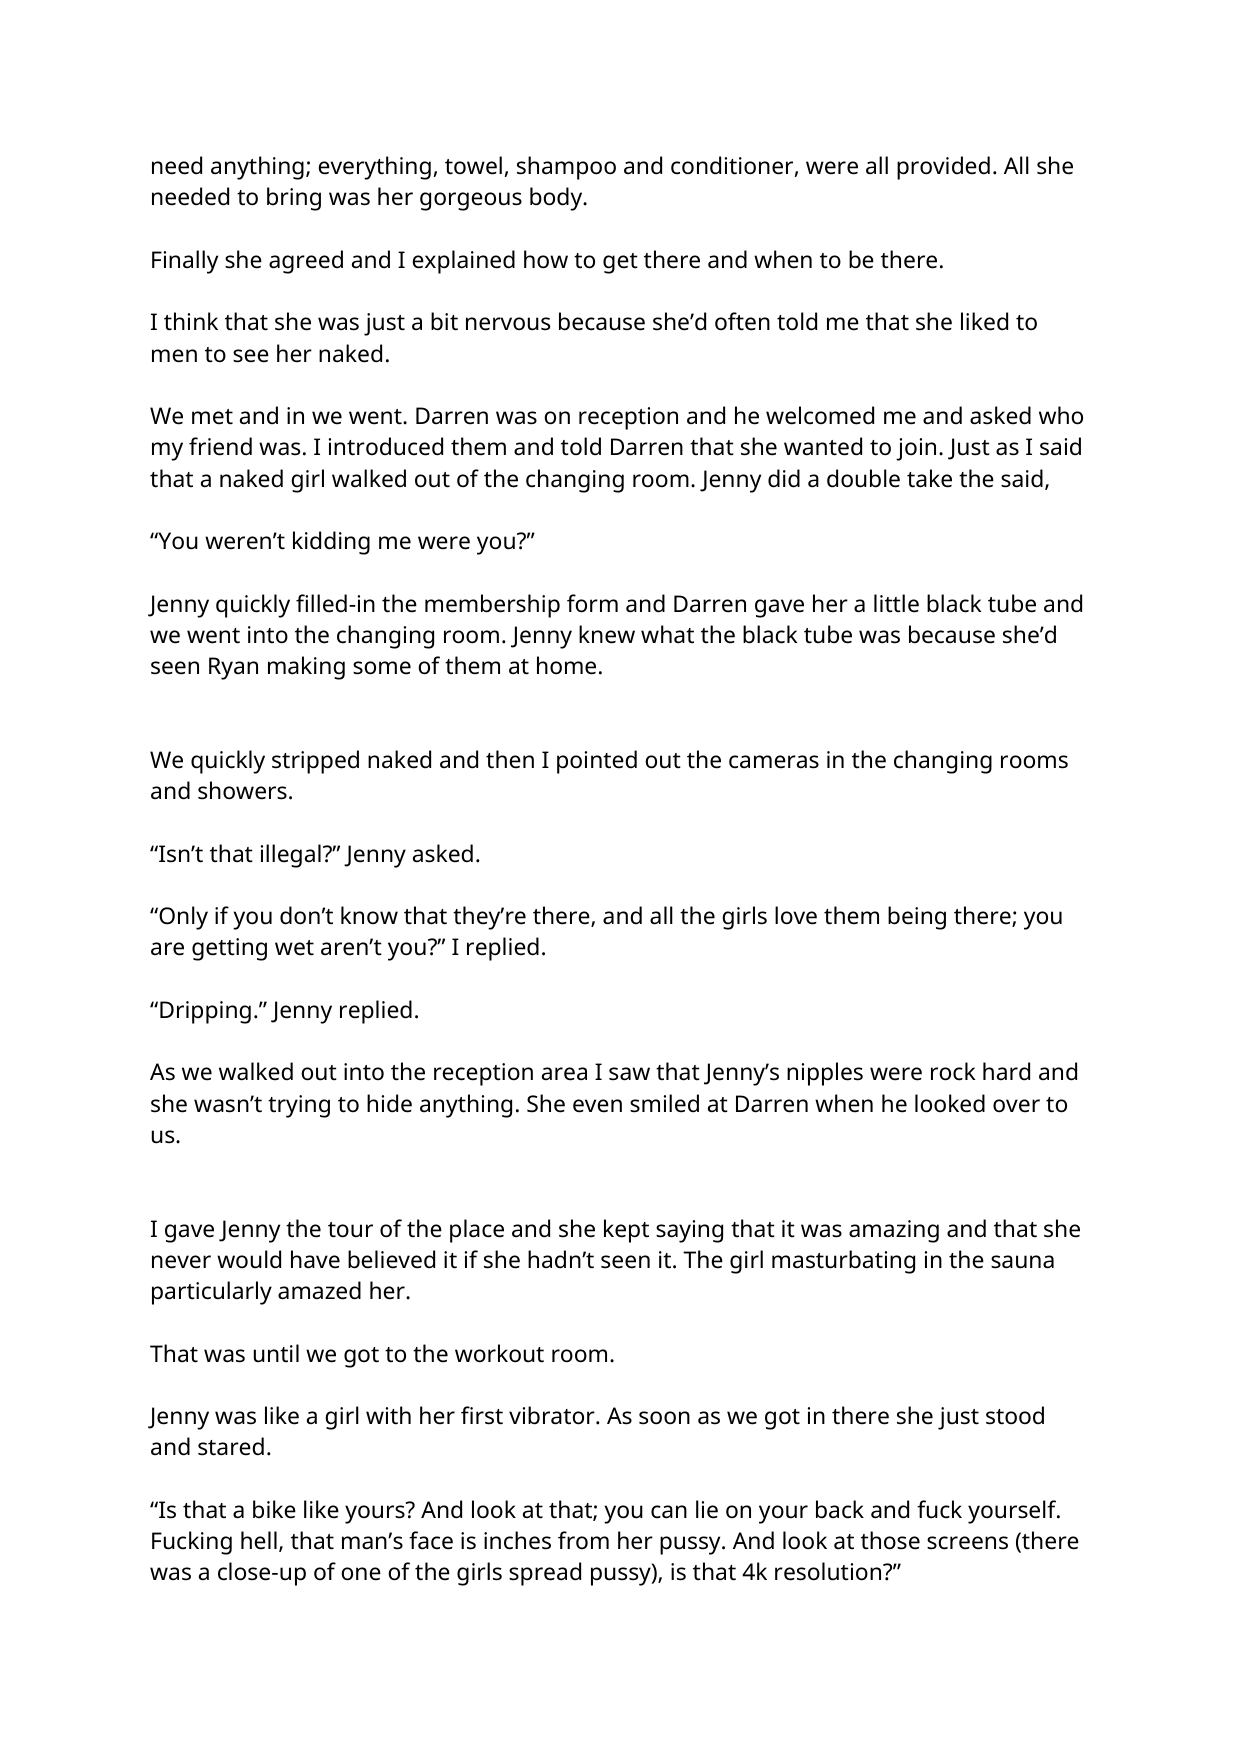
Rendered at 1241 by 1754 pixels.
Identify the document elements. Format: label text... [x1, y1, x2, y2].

text “Is that a bike like yours? And look at that; you can lie on your back and fuck yourself. Fucking hell, that man’s face is inches from her pussy. And look at those screens (there was a close-up of one of the girls spread pussy), is that 4k resolution?” [150, 1494, 1090, 1587]
text I gave Jenny the tour of the place and she kept saying that it was amazing and that she never would have believed it if she hadn’t seen it. The girl masturbating in the sauna particularly amazed her. [150, 1212, 1090, 1306]
text Finally she agreed and I explained how to get there and when to be there. [150, 244, 1090, 275]
text We quickly stripped naked and then I pointed out the cameras in the changing rooms and showers. [150, 744, 1090, 806]
text We met and in we went. Darren was on reception and he welcomed me and asked who my friend was. I introduced them and told Darren that she wanted to join. Just as I said that a naked girl walked out of the changing room. Jenny did a double take the said, [150, 400, 1090, 494]
text “Dripping.” Jenny replied. [150, 994, 1090, 1025]
text “You weren’t kidding me were you?” [150, 525, 1090, 556]
text As we walked out into the reception area I saw that Jenny’s nipples were rock hard and she wasn’t trying to hide anything. She even smiled at Darren when he looked over to us. [150, 1056, 1090, 1150]
text Jenny quickly filled-in the membership form and Darren gave her a little black tube and we went into the changing room. Jenny knew what the black tube was because she’d seen Ryan making some of them at home. [150, 587, 1090, 681]
text “Only if you don’t know that they’re there, and all the girls love them being there; you are getting wet aren’t you?” I replied. [150, 900, 1090, 962]
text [150, 150, 1090, 212]
text Jenny was like a girl with her first vibrator. As soon as we got in there she just stood and stared. [150, 1400, 1090, 1462]
text I think that she was just a bit nervous because she’d often told me that she liked to men to see her naked. [150, 306, 1090, 369]
text “Isn’t that illegal?” Jenny asked. [150, 837, 1090, 869]
text That was until we got to the workout room. [150, 1337, 1090, 1369]
